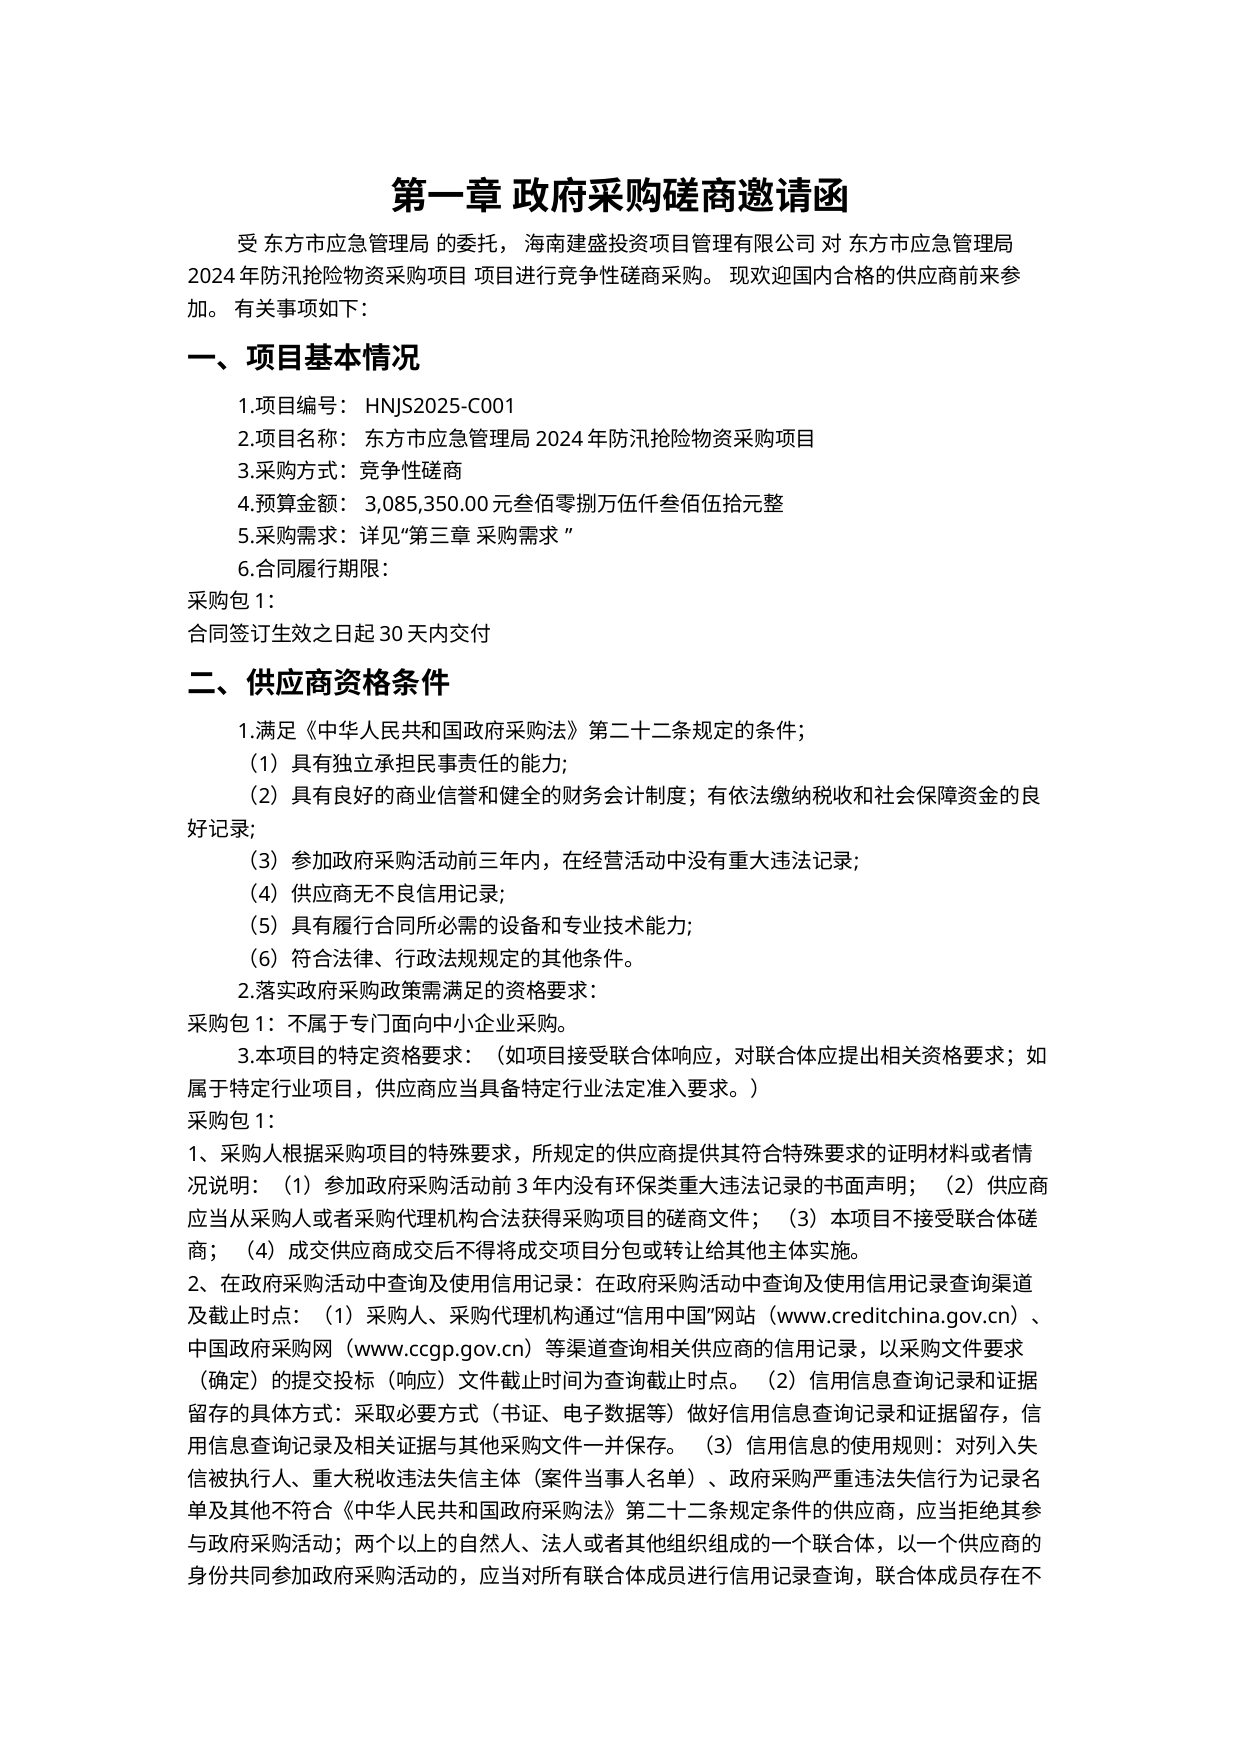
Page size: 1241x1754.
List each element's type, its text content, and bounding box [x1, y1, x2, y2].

text 2.落实政府采购政策需满足的资格要求： [187, 974, 1053, 1007]
text 3.本项目的特定资格要求：（如项目接受联合体响应，对联合体应提出相关资格要求；如属于特定行业项目，供应商应当具备特定行业法定准入要求。） [187, 1039, 1053, 1104]
text 第一章 政府采购磋商邀请函 [187, 162, 1053, 227]
text 4.预算金额： 3,085,350.00元叁佰零捌万伍仟叁佰伍拾元整 [187, 487, 1053, 519]
text 受 东方市应急管理局 的委托， 海南建盛投资项目管理有限公司 对 东方市应急管理局2024年防汛抢险物资采购项目 项目进行竞争性磋商采购。 现欢迎国内合格的供应商前来参加。 有关事项如下： [187, 227, 1053, 324]
text 2.项目名称： 东方市应急管理局2024年防汛抢险物资采购项目 [187, 422, 1053, 454]
text 3.采购方式：竞争性磋商 [187, 454, 1053, 487]
text 采购包1： [187, 1104, 1053, 1137]
text （3）参加政府采购活动前三年内，在经营活动中没有重大违法记录; [187, 844, 1053, 877]
text （4）供应商无不良信用记录; [187, 877, 1053, 909]
text （5）具有履行合同所必需的设备和专业技术能力; [187, 909, 1053, 942]
text （1）具有独立承担民事责任的能力; [187, 747, 1053, 779]
text 合同签订生效之日起30天内交付 [187, 617, 1053, 649]
text 1.项目编号： HNJS2025-C001 [187, 389, 1053, 422]
text 1.满足《中华人民共和国政府采购法》第二十二条规定的条件； [187, 714, 1053, 747]
text （6）符合法律、行政法规规定的其他条件。 [187, 942, 1053, 974]
text 二、供应商资格条件 [187, 649, 1053, 714]
text 1、采购人根据采购项目的特殊要求，所规定的供应商提供其符合特殊要求的证明材料或者情况说明：（1）参加政府采购活动前3年内没有环保类重大违法记录的书面声明； （2）供应商应当从采购人或者采购代理机构合法获得采购项目的磋商文件； （3）本项目不接受联合体磋商； （4）成交供应商成交后不得将成交项目分包或转让给其他主体实施。 [187, 1137, 1053, 1267]
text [187, 1267, 1053, 1592]
text 6.合同履行期限： [187, 552, 1053, 584]
text （2）具有良好的商业信誉和健全的财务会计制度；有依法缴纳税收和社会保障资金的良好记录; [187, 779, 1053, 844]
text 采购包1： [187, 584, 1053, 617]
text 一、项目基本情况 [187, 324, 1053, 389]
text 采购包1：不属于专门面向中小企业采购。 [187, 1007, 1053, 1039]
text 5.采购需求：详见“第三章 采购需求 ” [187, 519, 1053, 552]
